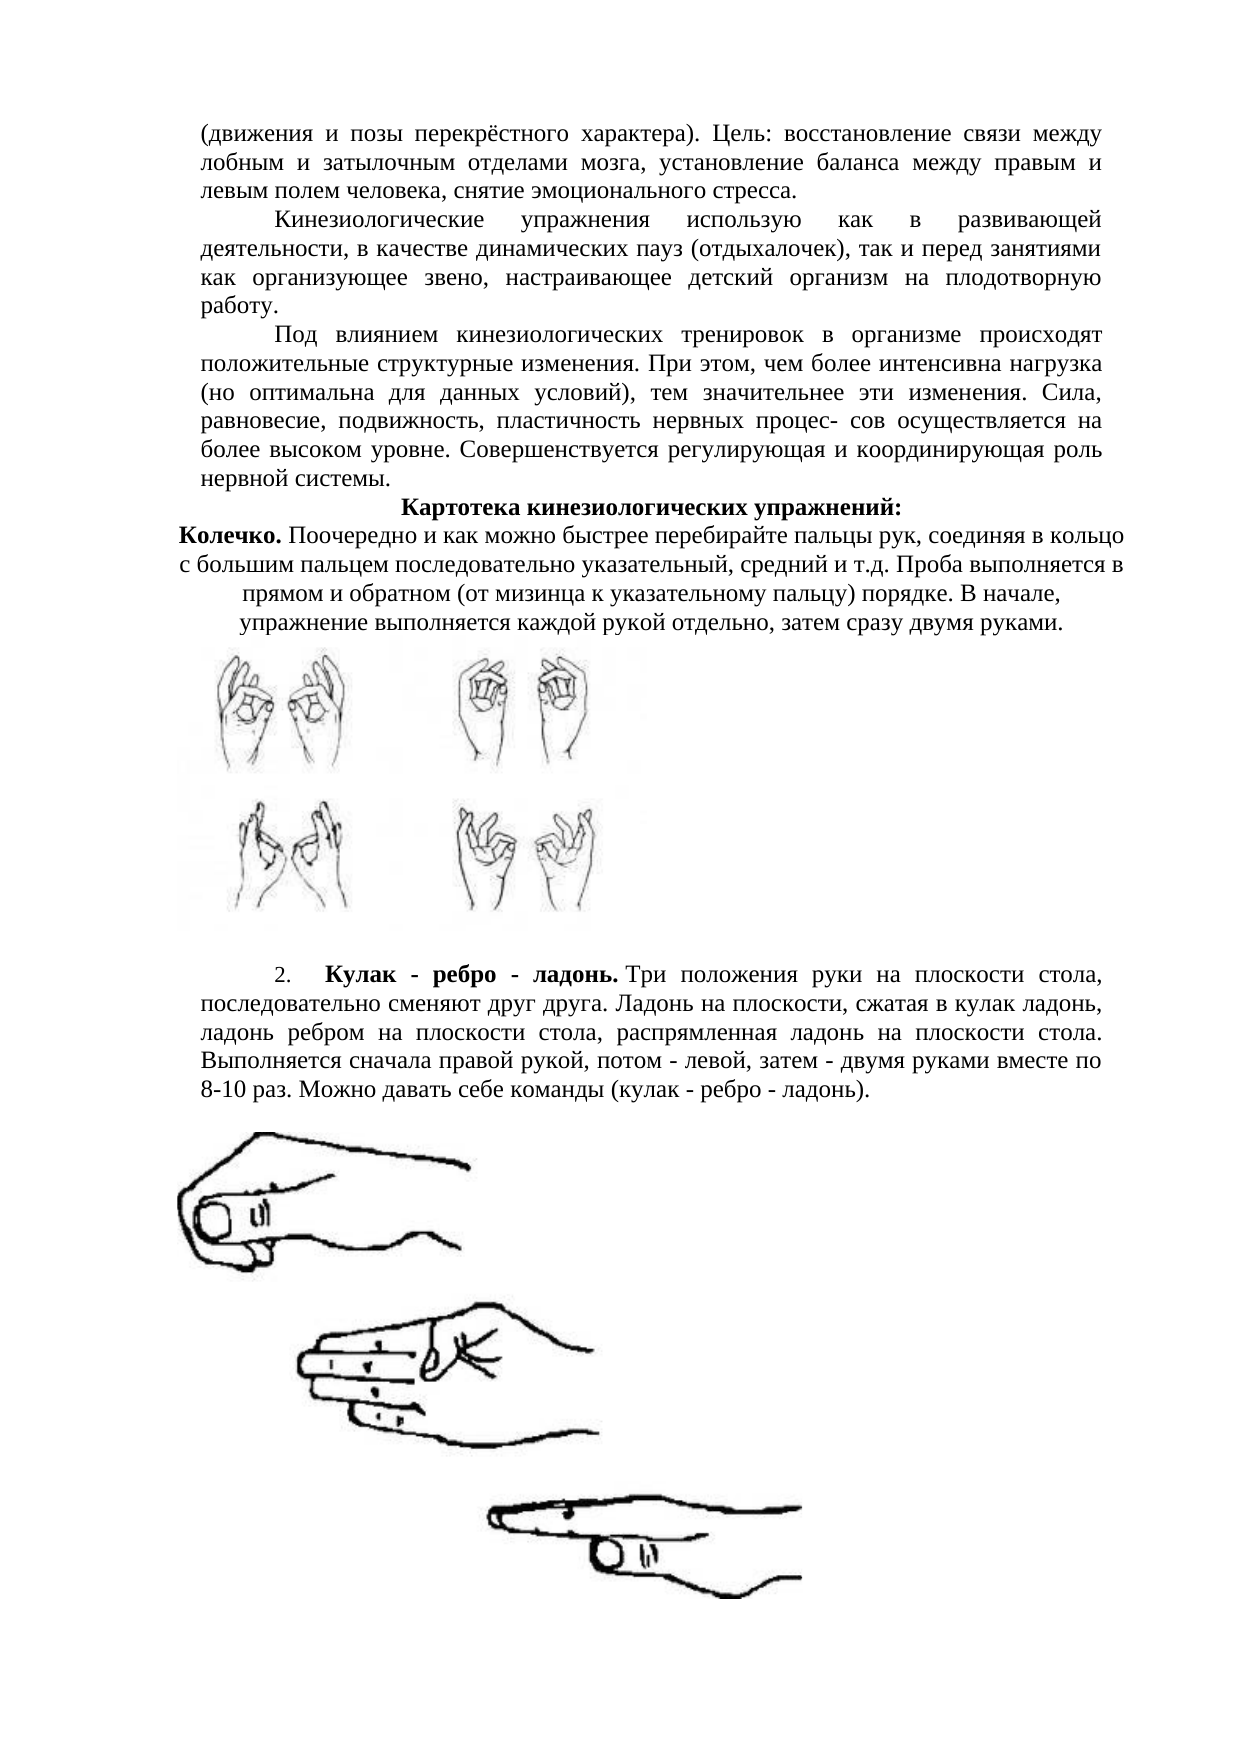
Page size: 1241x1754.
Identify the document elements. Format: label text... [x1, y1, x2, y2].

picture [177, 635, 647, 931]
text Колечко. Поочередно и как можно быстрее перебирайте пальцы рук, соединяя в кольцо с большим пальцем последовательно указательный, средний и т.д. Проба выполняется в прямом и обратном (от мизинца к указательному пальцу) порядке. В начале, упражнение выполняется каждой рукой отдельно, затем сразу двумя руками. [177, 521, 1126, 636]
list Кулак - ребро - ладонь. Три положения руки на плоскости стола, последовательно сменяют друг друга. Ладонь на плоскости, сжатая в кулак ладонь, ладонь ребром на плоскости стола, распрямленная ладонь на плоскости стола. Выполняется сначала правой рукой, потом - левой, затем - двумя руками вместе по 8-10 раз. Можно давать себе команды (кулак - ребро - ладонь). [200, 959, 1103, 1103]
text Под влиянием кинезиологических тренировок в организме происходят положительные структурные изменения. При этом, чем более интенсивна нагрузка (но оптимальна для данных условий), тем значительнее эти изменения. Сила, равновесие, подвижность, пластичность нервных процес- сов осуществляется на более высоком уровне. Совершенствуется регулирующая и координирующая роль нервной системы. [200, 319, 1103, 492]
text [200, 118, 1103, 204]
text Картотека кинезиологических упражнений: [177, 492, 1126, 521]
picture [177, 1132, 803, 1599]
text Кинезиологические упражнения использую как в развивающей деятельности, в качестве динамических пауз (отдыхалочек), так и перед занятиями как организующее звено, настраивающее детский организм на плодотворную работу. [200, 204, 1102, 319]
